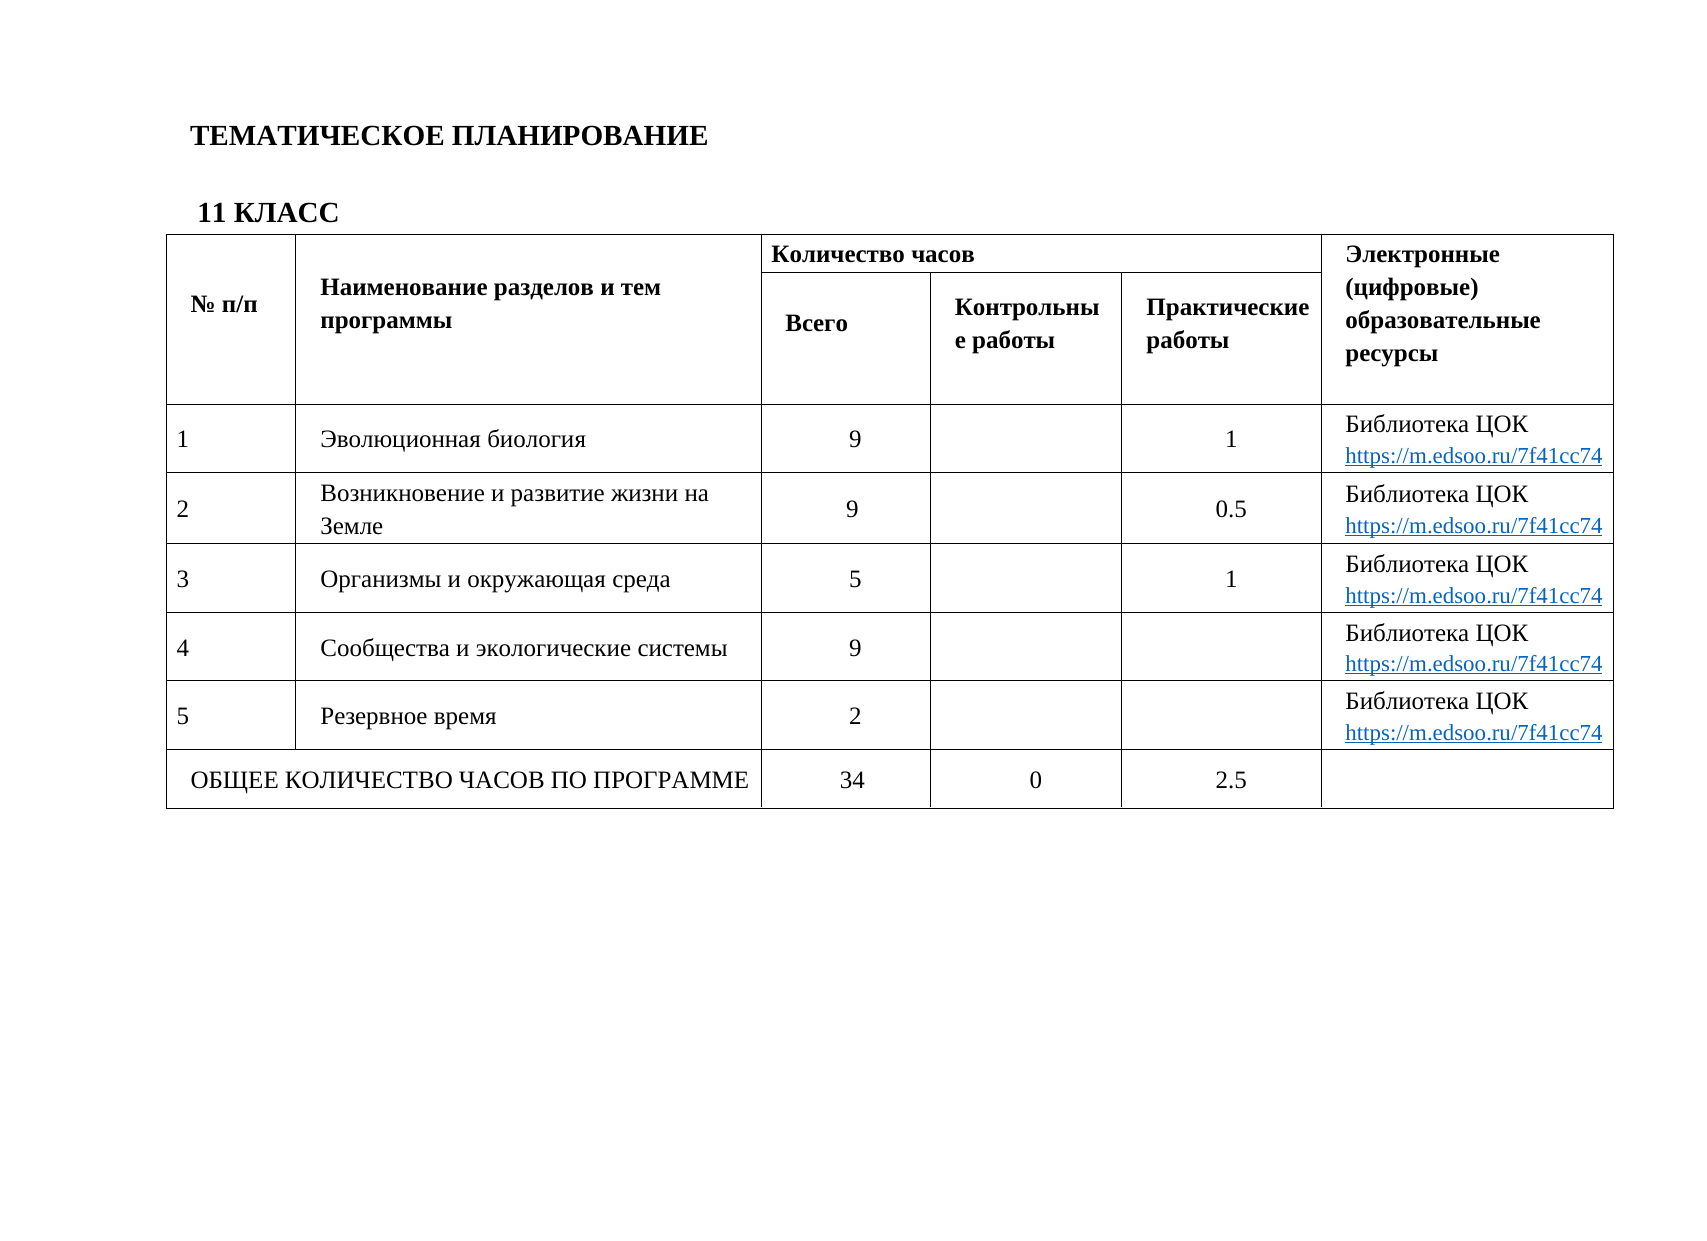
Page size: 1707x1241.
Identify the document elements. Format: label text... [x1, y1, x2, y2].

table_cell 2.5 [1122, 750, 1321, 807]
table_header № п/п [167, 235, 295, 403]
table_cell Библиотека ЦОК https://m.edsoo.ru/7f41cc74 [1322, 544, 1613, 612]
table_header Количество часов [762, 235, 1321, 272]
table_cell 2 [762, 681, 930, 749]
table_cell 4 [167, 613, 295, 680]
table_cell 1 [1122, 544, 1321, 612]
table_cell [1122, 681, 1321, 749]
table_cell ОБЩЕЕ КОЛИЧЕСТВО ЧАСОВ ПО ПРОГРАММЕ [167, 750, 761, 807]
table_cell Библиотека ЦОК https://m.edsoo.ru/7f41cc74 [1322, 405, 1613, 472]
table_cell [931, 681, 1121, 749]
text 11 КЛАСС [190, 195, 1618, 229]
table_cell [1122, 613, 1321, 680]
table_cell Контрольные работы [931, 273, 1121, 403]
table_cell 3 [167, 544, 295, 612]
table_cell Резервное время [296, 681, 761, 749]
table_cell 9 [762, 613, 930, 680]
table_header Наименование разделов и тем программы [296, 235, 761, 403]
table_cell 9 [762, 473, 930, 543]
table_cell [931, 473, 1121, 543]
table_cell 1 [1122, 405, 1321, 472]
table_cell 5 [167, 681, 295, 749]
table_cell 1 [167, 405, 295, 472]
table_cell 0.5 [1122, 473, 1321, 543]
table_cell [1322, 750, 1613, 807]
table_cell Организмы и окружающая среда [296, 544, 761, 612]
table_header Электронные (цифровые) образовательные ресурсы [1322, 235, 1613, 403]
table_cell Библиотека ЦОК https://m.edsoo.ru/7f41cc74 [1322, 473, 1613, 543]
table_cell [931, 544, 1121, 612]
table_cell [931, 405, 1121, 472]
table_cell Сообщества и экологические системы [296, 613, 761, 680]
table_cell Эволюционная биология [296, 405, 761, 472]
table_cell 34 [762, 750, 930, 807]
table_cell Библиотека ЦОК https://m.edsoo.ru/7f41cc74 [1322, 681, 1613, 749]
table_cell 5 [762, 544, 930, 612]
table_cell Возникновение и развитие жизни на Земле [296, 473, 761, 543]
table_cell Практические работы [1122, 273, 1321, 403]
table_cell Всего [762, 273, 930, 403]
table_cell 9 [762, 405, 930, 472]
table_cell 0 [931, 750, 1121, 807]
text ТЕМАТИЧЕСКОЕ ПЛАНИРОВАНИЕ [190, 118, 1618, 152]
table_cell Библиотека ЦОК https://m.edsoo.ru/7f41cc74 [1322, 613, 1613, 680]
table_cell 2 [167, 473, 295, 543]
table_cell [931, 613, 1121, 680]
